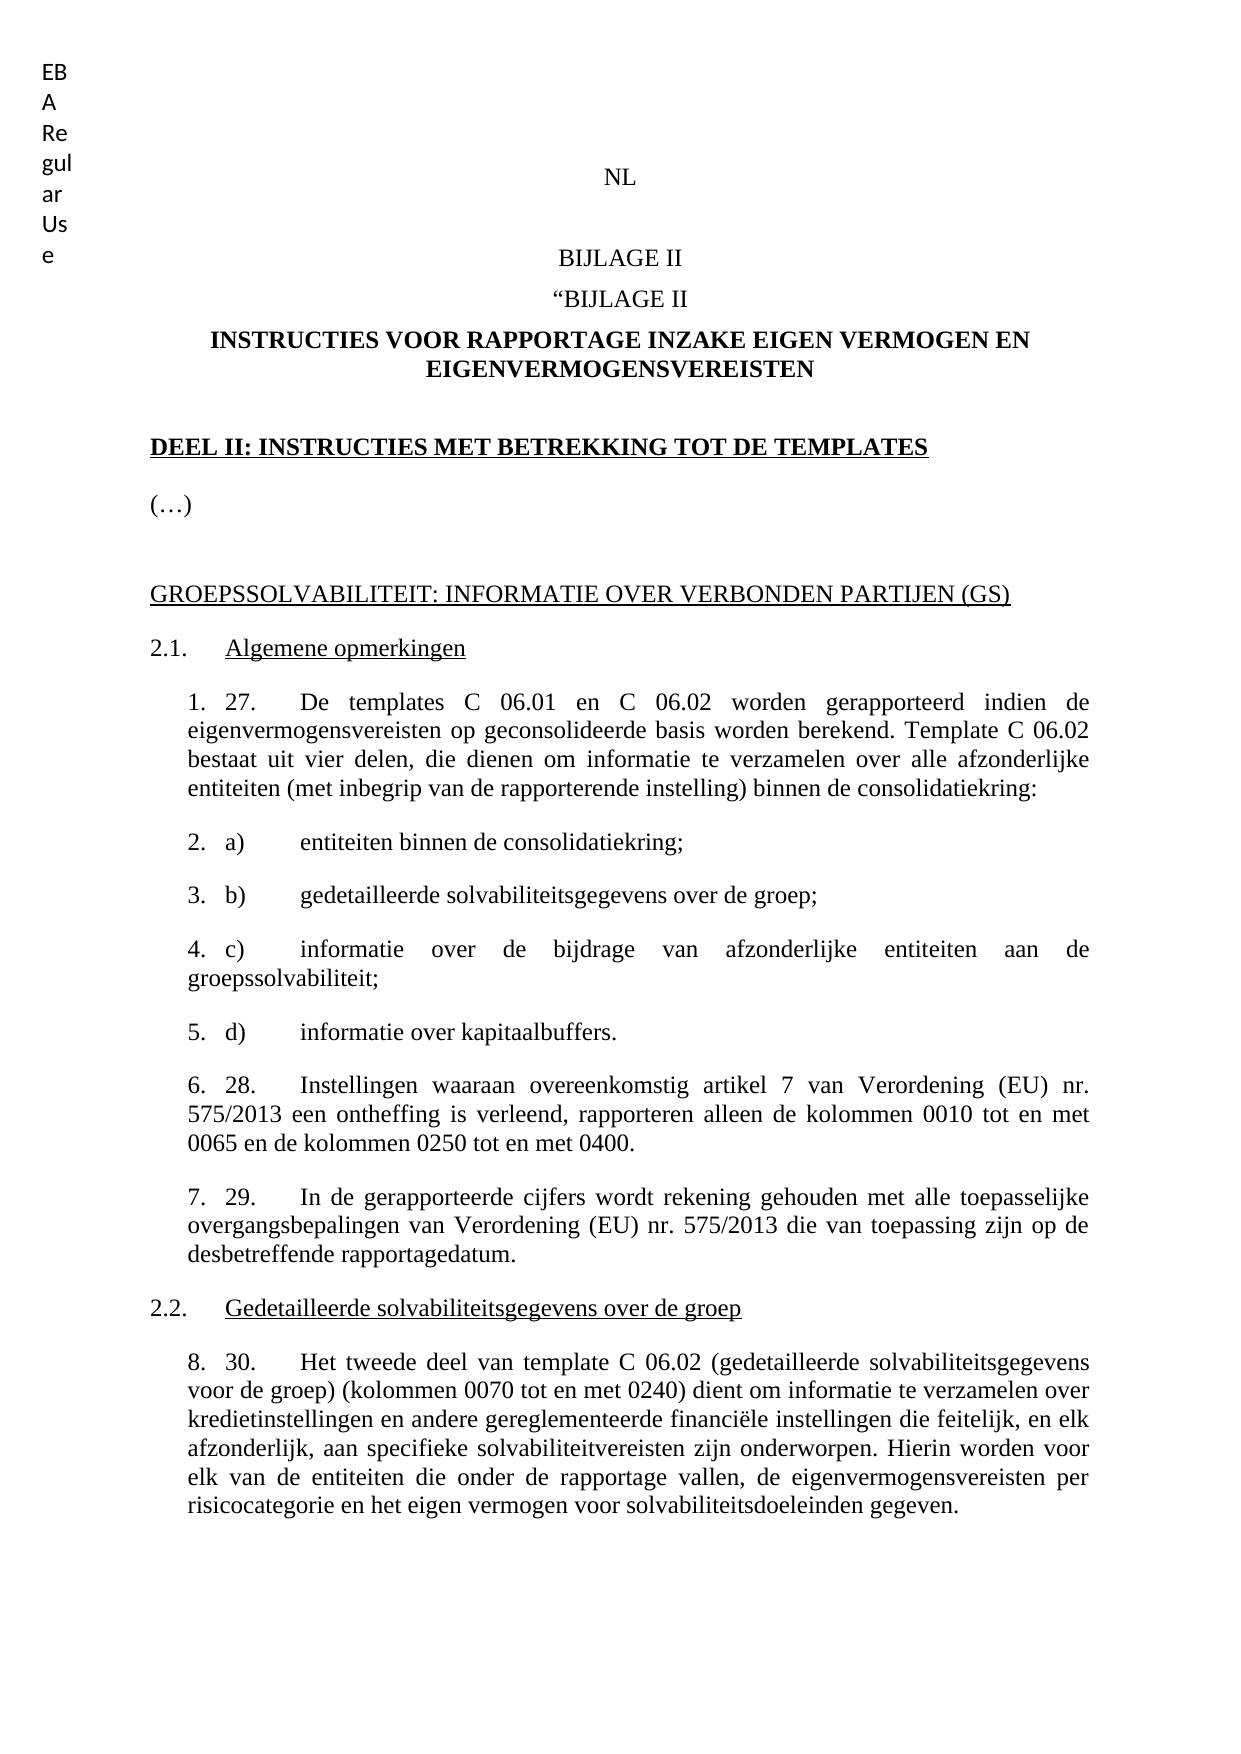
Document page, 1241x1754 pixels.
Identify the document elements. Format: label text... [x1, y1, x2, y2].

text c) informatie over de bijdrage van afzonderlijke entiteiten aan de groepssolvabiliteit; [187, 934, 1090, 992]
list 2.1. Algemene opmerkingen [150, 633, 1090, 662]
text (…) [150, 489, 1090, 518]
list GROEPSSOLVABILITEIT: INFORMATIE OVER VERBONDEN PARTIJEN (GS) [150, 579, 1090, 608]
text d) informatie over kapitaalbuffers. [187, 1017, 1090, 1045]
text b) gedetailleerde solvabiliteitsgegevens over de groep; [187, 880, 1090, 909]
text NL [150, 162, 1090, 191]
text INSTRUCTIES VOOR RAPPORTAGE INZAKE EIGEN VERMOGEN EN EIGENVERMOGENSVEREISTEN [150, 325, 1090, 383]
text a) entiteiten binnen de consolidatiekring; [187, 827, 1090, 855]
list 2.2. Gedetailleerde solvabiliteitsgegevens over de groep [150, 1293, 1090, 1322]
text “BIJLAGE II [150, 284, 1090, 313]
text DEEL II: INSTRUCTIES MET BETREKKING TOT DE TEMPLATES [150, 432, 1090, 460]
text BIJLAGE II [150, 243, 1090, 271]
